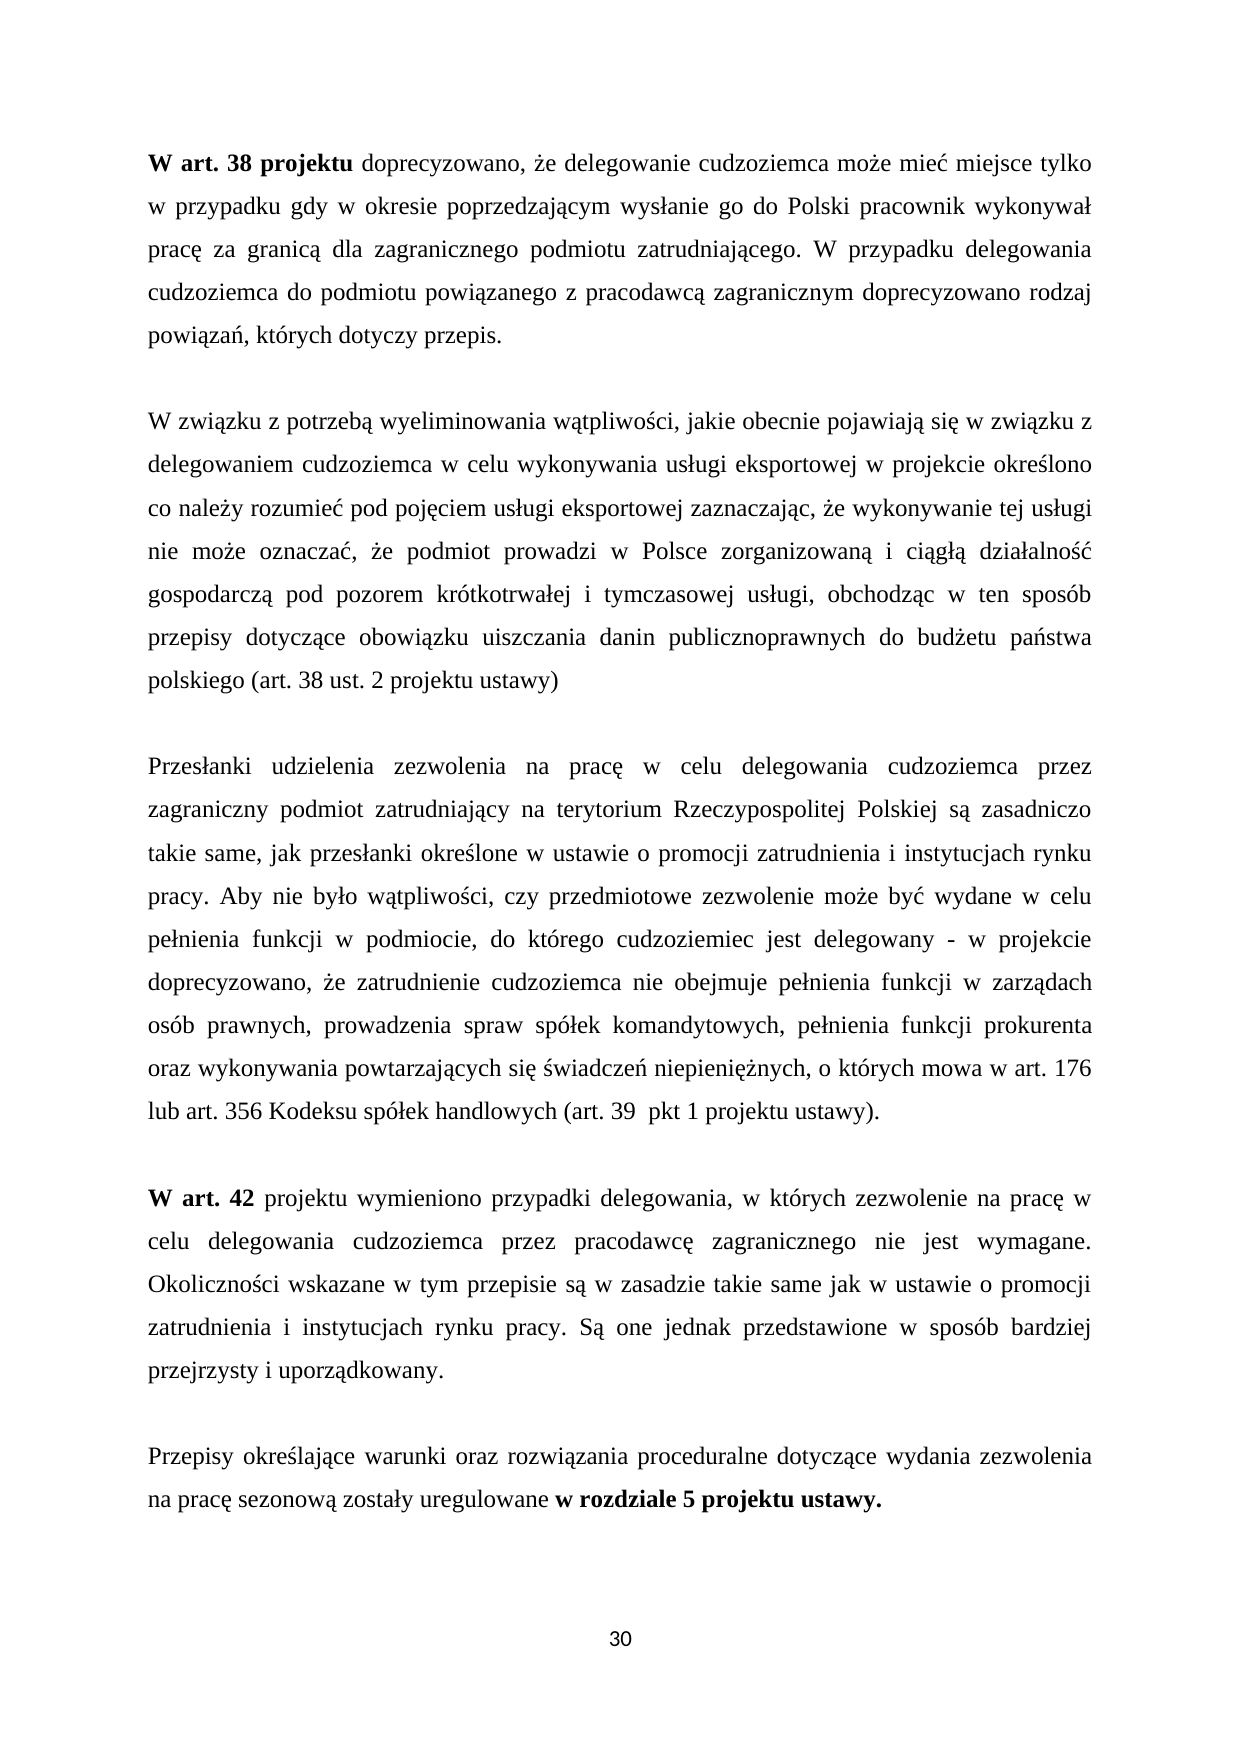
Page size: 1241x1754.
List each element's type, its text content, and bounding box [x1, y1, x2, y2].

text Przesłanki udzielenia zezwolenia na pracę w celu delegowania cudzoziemca przez zagraniczny podmiot zatrudniający na terytorium Rzeczypospolitej Polskiej są zasadniczo takie same, jak przesłanki określone w ustawie o promocji zatrudnienia i instytucjach rynku pracy. Aby nie było wątpliwości, czy przedmiotowe zezwolenie może być wydane w celu pełnienia funkcji w podmiocie, do którego cudzoziemiec jest delegowany - w projekcie doprecyzowano, że zatrudnienie cudzoziemca nie obejmuje pełnienia funkcji w zarządach osób prawnych, prowadzenia spraw spółek komandytowych, pełnienia funkcji prokurenta oraz wykonywania powtarzających się świadczeń niepieniężnych, o których mowa w art. 176 lub art. 356 Kodeksu spółek handlowych (art. 39 pkt 1 projektu ustawy). [148, 751, 1093, 1125]
text Przepisy określające warunki oraz rozwiązania proceduralne dotyczące wydania zezwolenia na pracę sezonową zostały uregulowane w rozdziale 5 projektu ustawy. [148, 1441, 1093, 1513]
text W związku z potrzebą wyeliminowania wątpliwości, jakie obecnie pojawiają się w związku z delegowaniem cudzoziemca w celu wykonywania usługi eksportowej w projekcie określono co należy rozumieć pod pojęciem usługi eksportowej zaznaczając, że wykonywanie tej usługi nie może oznaczać, że podmiot prowadzi w Polsce zorganizowaną i ciągłą działalność gospodarczą pod pozorem krótkotrwałej i tymczasowej usługi, obchodząc w ten sposób przepisy dotyczące obowiązku uiszczania danin publicznoprawnych do budżetu państwa polskiego (art. 38 ust. 2 projektu ustawy) [148, 406, 1093, 694]
text W art. 42 projektu wymieniono przypadki delegowania, w których zezwolenie na pracę w celu delegowania cudzoziemca przez pracodawcę zagranicznego nie jest wymagane. Okoliczności wskazane w tym przepisie są w zasadzie takie same jak w ustawie o promocji zatrudnienia i instytucjach rynku pracy. Są one jednak przedstawione w sposób bardziej przejrzysty i uporządkowany. [148, 1183, 1093, 1384]
text W art. 38 projektu doprecyzowano, że delegowanie cudzoziemca może mieć miejsce tylko w przypadku gdy w okresie poprzedzającym wysłanie go do Polski pracownik wykonywał pracę za granicą dla zagranicznego podmiotu zatrudniającego. W przypadku delegowania cudzoziemca do podmiotu powiązanego z pracodawcą zagranicznym doprecyzowano rodzaj powiązań, których dotyczy przepis. [148, 148, 1093, 349]
